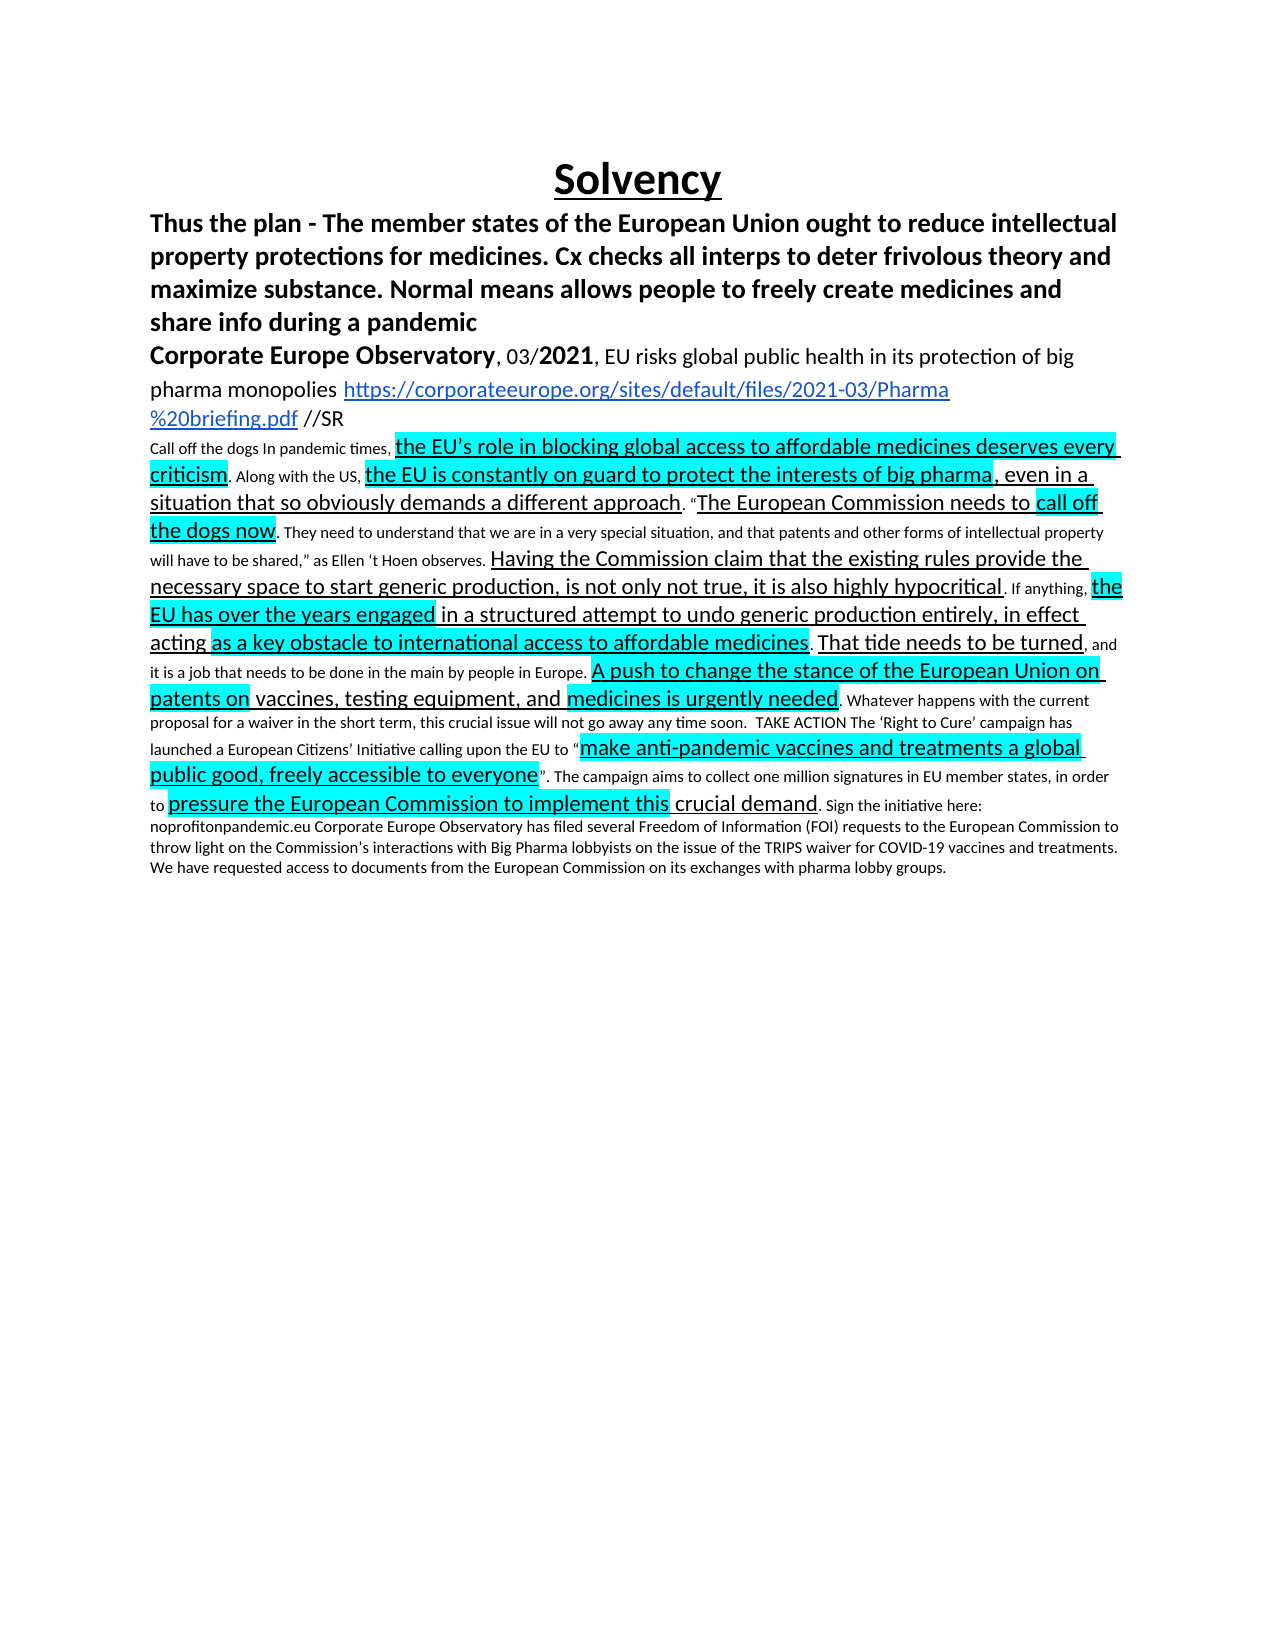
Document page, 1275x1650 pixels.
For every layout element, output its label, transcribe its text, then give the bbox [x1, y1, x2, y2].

subtitle Solvency [150, 150, 1125, 206]
text Call off the dogs In pandemic times, the EU’s role in blocking global access to affordable medicines deserves every criticism. Along with the US, the EU is constantly on guard to protect the interests of big pharma, even in a situation that so obviously demands a different approach. “The European Commission needs to call off the dogs now. They need to understand that we are in a very special situation, and that patents and other forms of intellectual property will have to be shared,” as Ellen ‘t Hoen observes. Having the Commission claim that the existing rules provide the necessary space to start generic production, is not only not true, it is also highly hypocritical. If anything, the EU has over the years engaged in a structured attempt to undo generic production entirely, in effect acting as a key obstacle to international access to affordable medicines. That tide needs to be turned, and it is a job that needs to be done in the main by people in Europe. A push to change the stance of the European Union on patents on vaccines, testing equipment, and medicines is urgently needed. Whatever happens with the current proposal for a waiver in the short term, this crucial issue will not go away any time soon. TAKE ACTION The ‘Right to Cure’ campaign has launched a European Citizens’ Initiative calling upon the EU to “make anti-pandemic vaccines and treatments a global public good, freely accessible to everyone”. The campaign aims to collect one million signatures in EU member states, in order to pressure the European Commission to implement this crucial demand. Sign the initiative here: noprofitonpandemic.eu Corporate Europe Observatory has filed several Freedom of Information (FOI) requests to the European Commission to throw light on the Commission’s interactions with Big Pharma lobbyists on the issue of the TRIPS waiver for COVID-19 vaccines and treatments. We have requested access to documents from the European Commission on its exchanges with pharma lobby groups. [150, 432, 1125, 878]
text Thus the plan - The member states of the European Union ought to reduce intellectual property protections for medicines. Cx checks all interps to deter frivolous theory and maximize substance. Normal means allows people to freely create medicines and share info during a pandemic [150, 206, 1125, 338]
text Corporate Europe Observatory, 03/2021, EU risks global public health in its protection of big pharma monopolies https://corporateeurope.org/sites/default/files/2021-03/Pharma%20briefing.pdf //SR [150, 338, 1125, 432]
